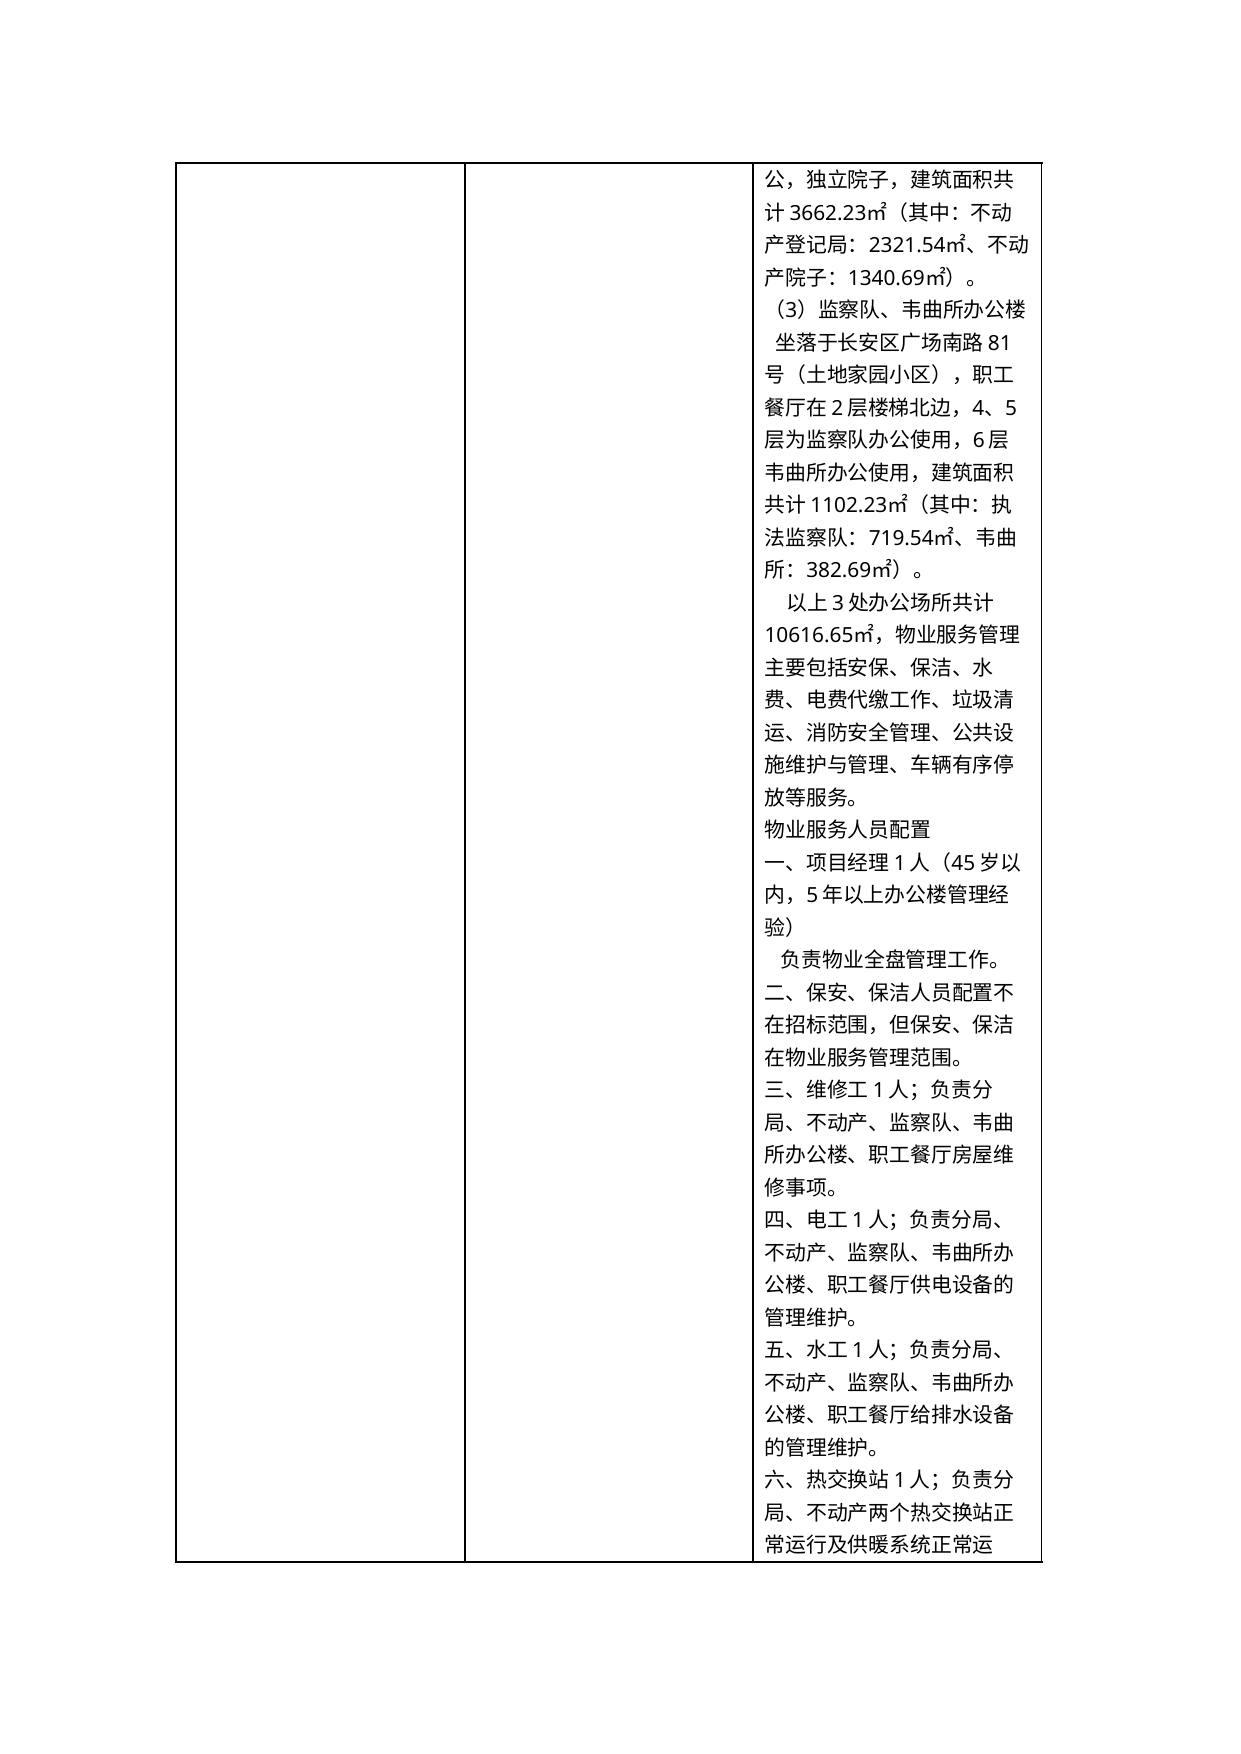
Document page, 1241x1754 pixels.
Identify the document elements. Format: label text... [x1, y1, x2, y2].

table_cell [754, 164, 1041, 1561]
table_cell 1 [177, 164, 464, 1561]
table_cell [466, 164, 752, 1561]
